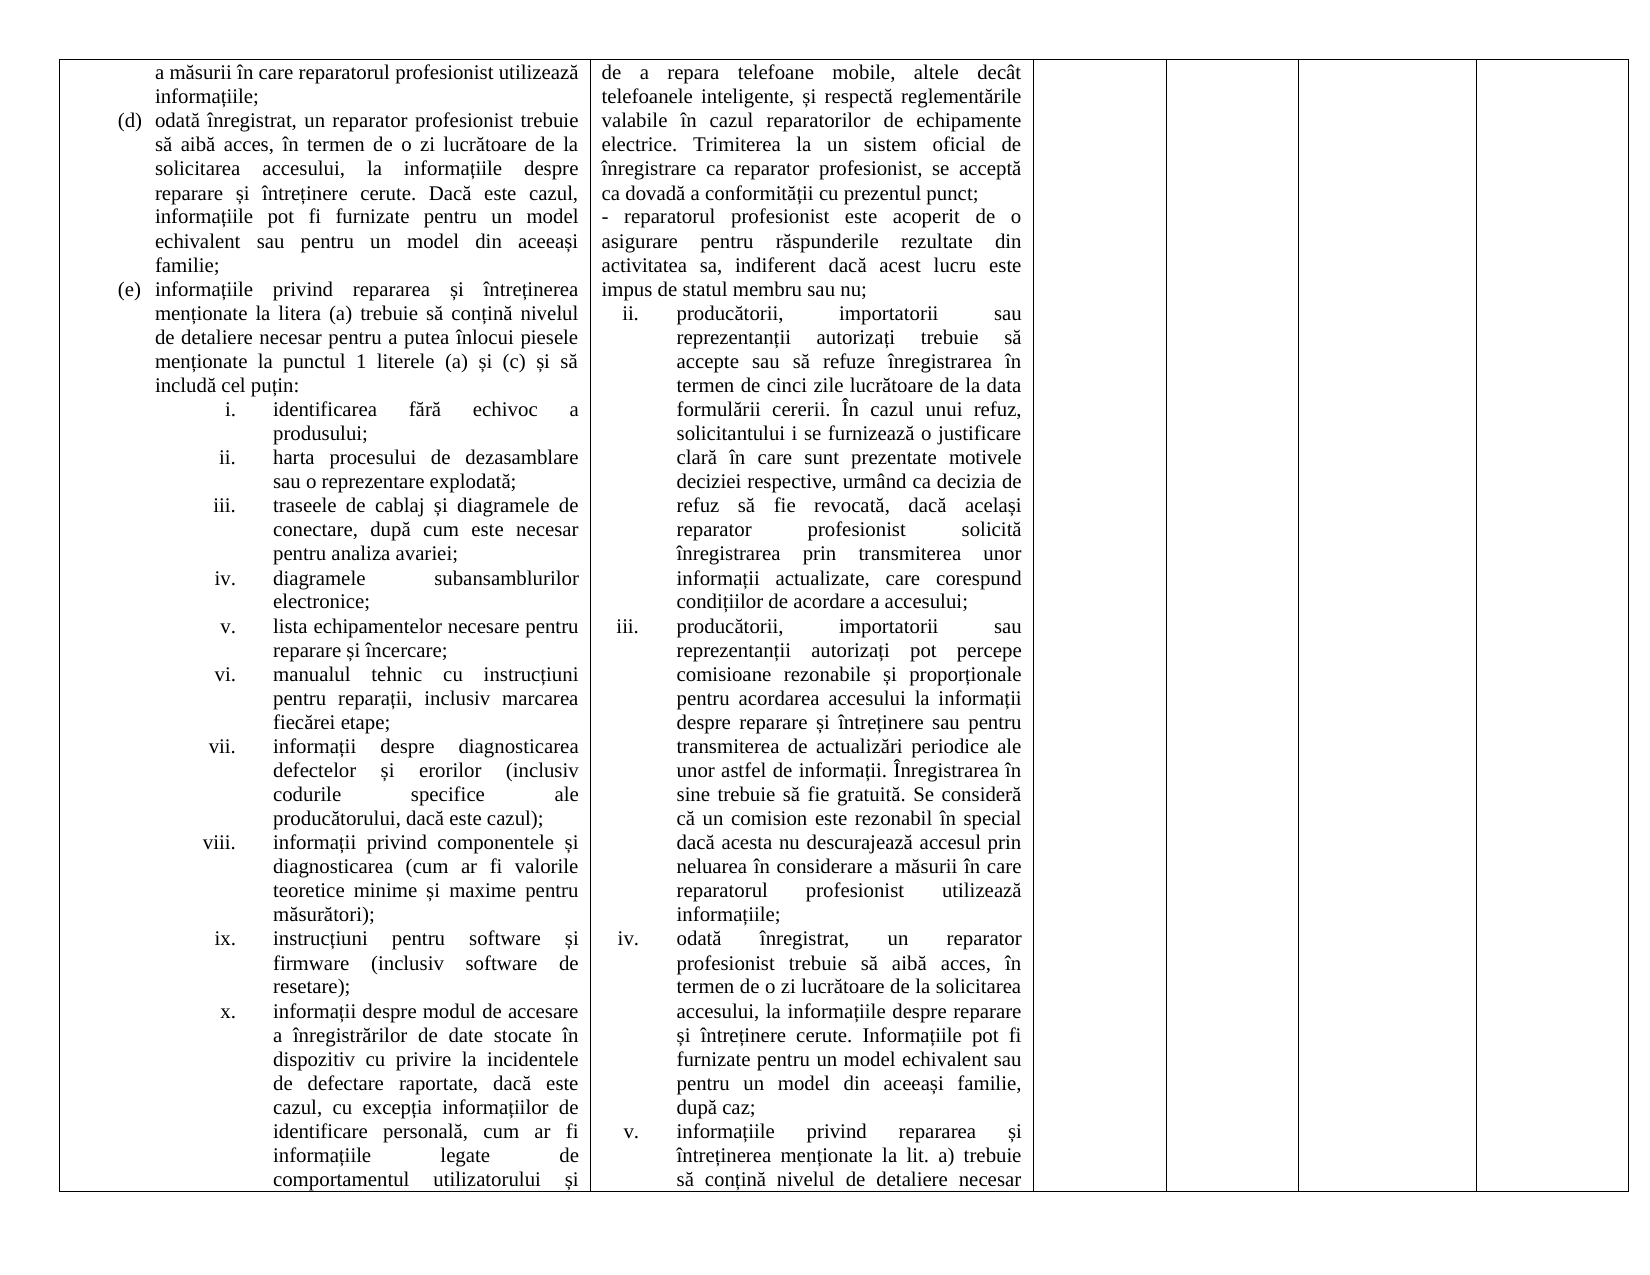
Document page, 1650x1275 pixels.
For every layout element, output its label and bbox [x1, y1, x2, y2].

table_cell [1167, 60, 1298, 1191]
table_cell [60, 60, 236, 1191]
table_cell [1299, 60, 1476, 1191]
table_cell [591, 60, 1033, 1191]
table_cell [1034, 60, 1166, 1191]
table_cell [1477, 60, 1628, 1191]
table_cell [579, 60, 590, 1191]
